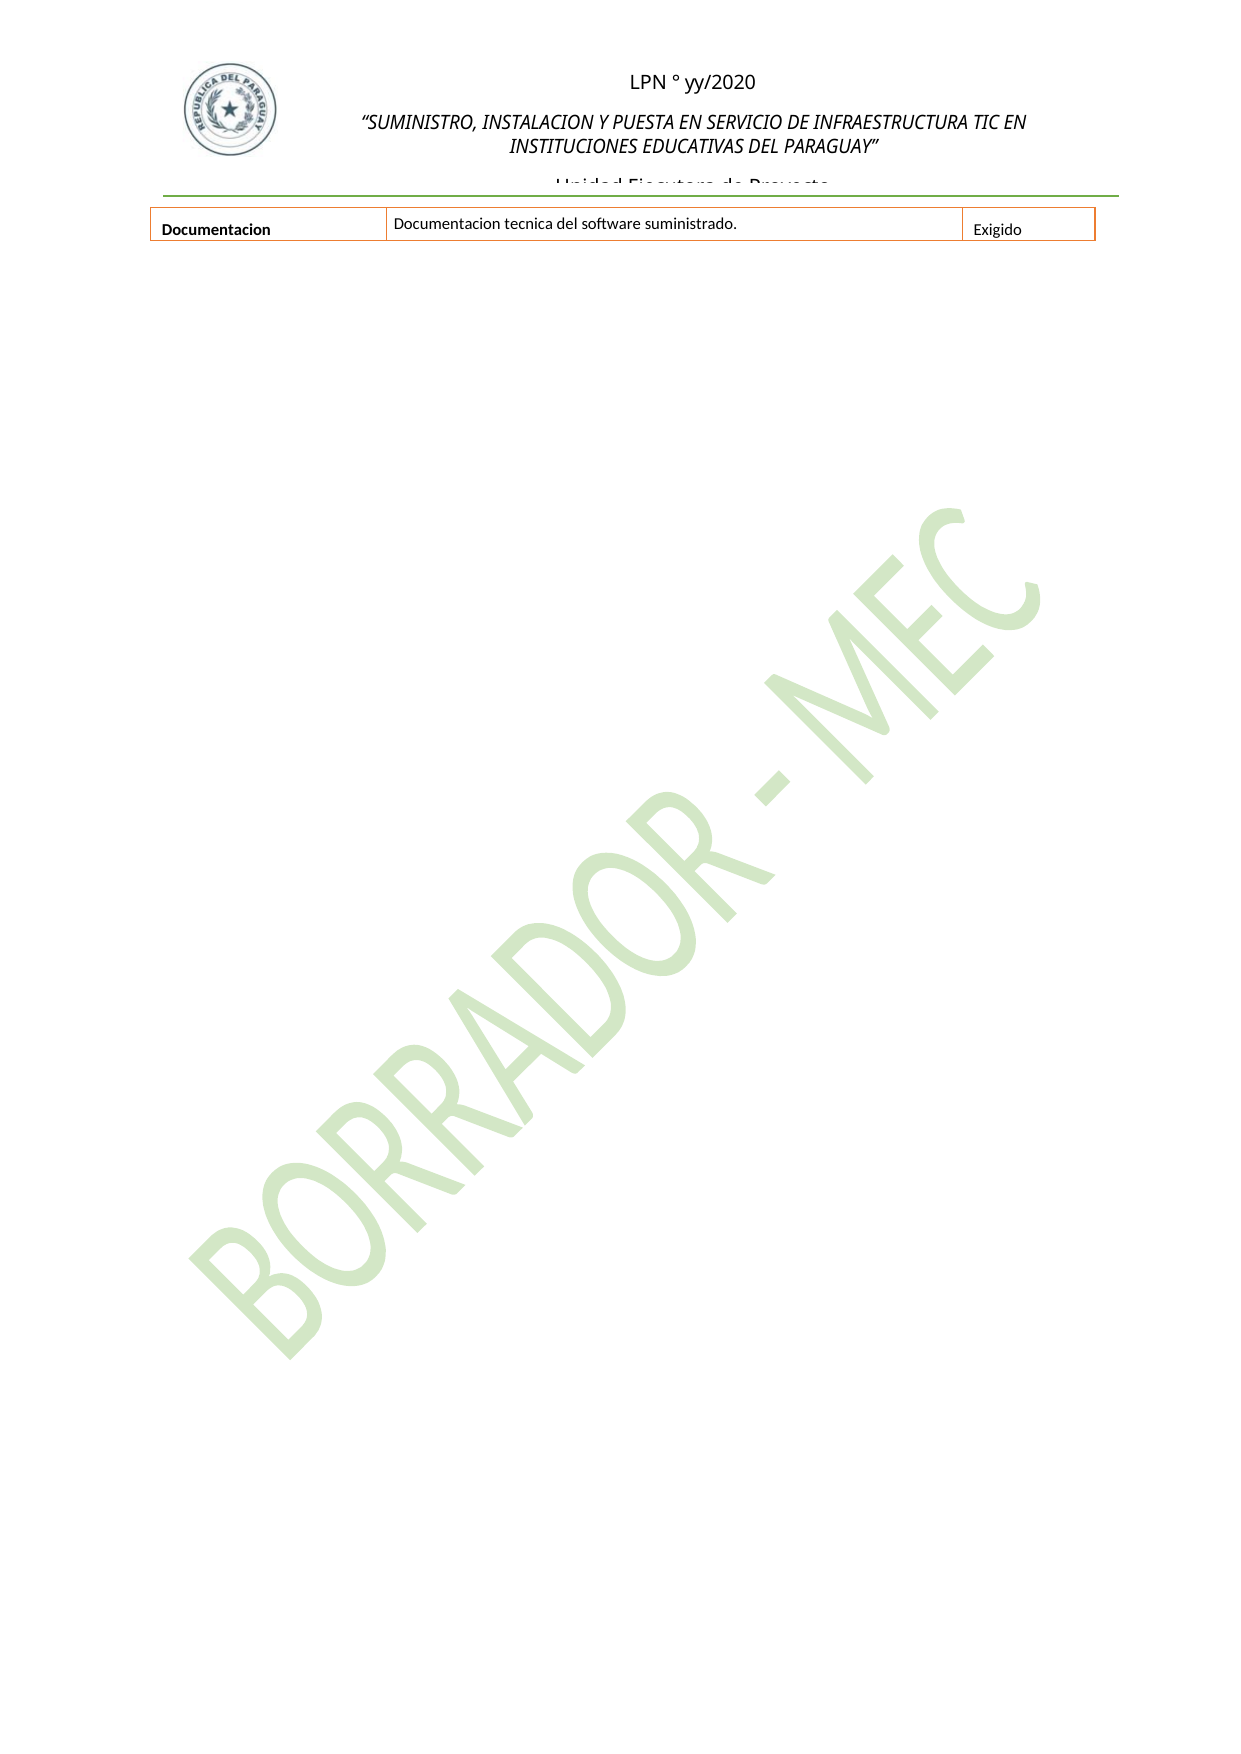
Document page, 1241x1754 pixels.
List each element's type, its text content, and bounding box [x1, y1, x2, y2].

table_cell Exigido [963, 208, 1094, 239]
table_cell Documentacion tecnica del software suministrado. [387, 208, 962, 239]
picture [182, 61, 278, 157]
table_cell Documentacion [151, 208, 386, 239]
